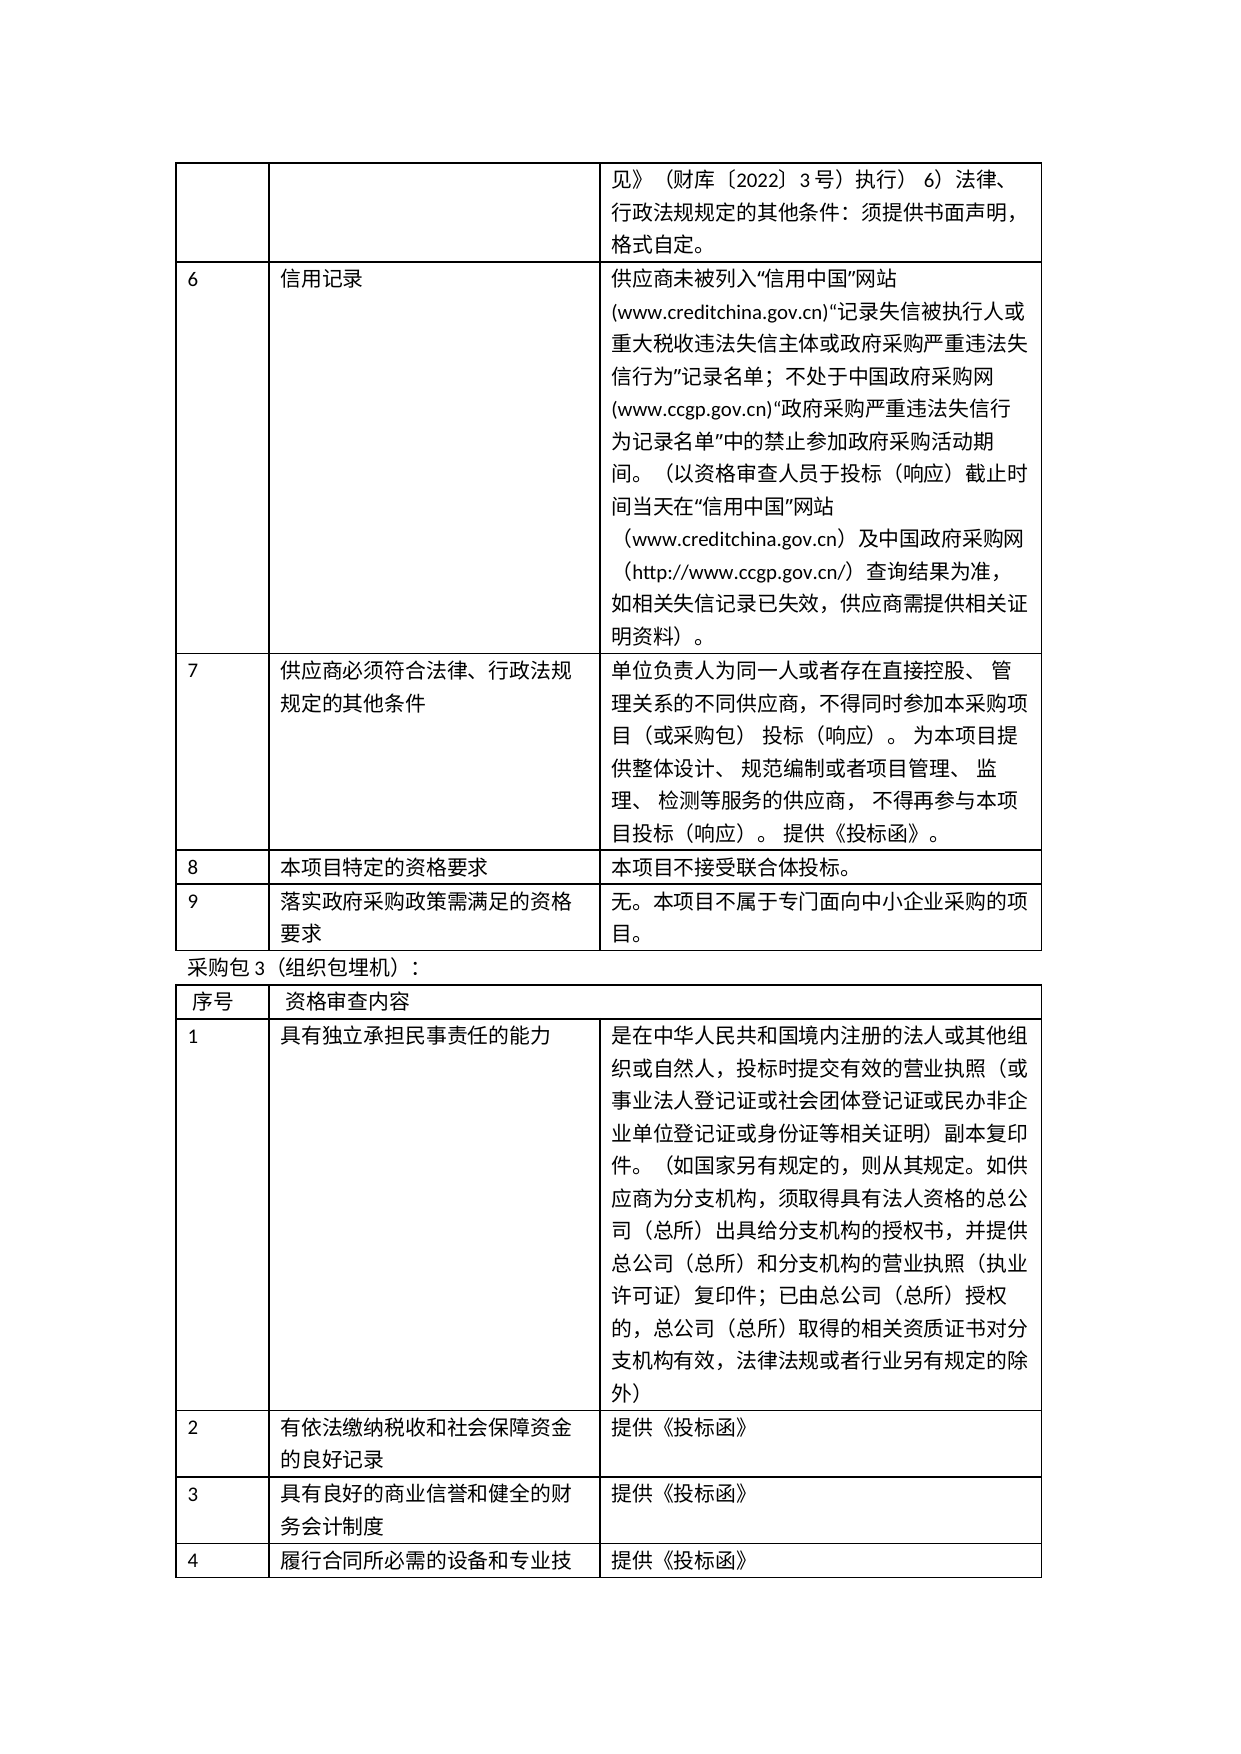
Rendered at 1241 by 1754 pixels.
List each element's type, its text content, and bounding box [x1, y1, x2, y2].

table_cell 提供《投标函》 [601, 1478, 1041, 1543]
table_cell 8 [177, 851, 268, 883]
table_cell 单位负责人为同一人或者存在直接控股、 管理关系的不同供应商，不得同时参加本采购项目（或采购包） 投标（响应）。 为本项目提供整体设计、 规范编制或者项目管理、 监理、 检测等服务的供应商， 不得再参与本项目投标（响应）。 提供《投标函》。 [601, 654, 1041, 849]
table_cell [601, 164, 1041, 261]
table_cell 履行合同所必需的设备和专业技术能力 [270, 1544, 599, 1577]
table_cell 供应商必须符合法律、行政法规规定的其他条件 [270, 654, 599, 849]
table_cell 无。本项目不属于专门面向中小企业采购的项目。 [601, 885, 1041, 950]
table_cell 具有良好的商业信誉和健全的财务会计制度 [270, 1478, 599, 1543]
table_cell 9 [177, 885, 268, 950]
table_cell 信用记录 [270, 263, 599, 653]
table_cell 5 [177, 164, 268, 261]
table_cell 提供《投标函》 [601, 1411, 1041, 1476]
table_cell 落实政府采购政策需满足的资格要求 [270, 885, 599, 950]
table_cell 供应商未被列入“信用中国”网站(www.creditchina.gov.cn)“记录失信被执行人或重大税收违法失信主体或政府采购严重违法失信行为”记录名单；不处于中国政府采购网(www.ccgp.gov.cn)“政府采购严重违法失信行为记录名单”中的禁止参加政府采购活动期间。（以资格审查人员于投标（响应）截止时间当天在“信用中国”网站（www.creditchina.gov.cn）及中国政府采购网（http://www.ccgp.gov.cn/）查询结果为准，如相关失信记录已失效，供应商需提供相关证明资料）。 [601, 263, 1041, 653]
text 采购包3（组织包埋机）： [187, 951, 1053, 984]
table_cell 具有独立承担民事责任的能力 [270, 1020, 599, 1409]
table_cell 本项目特定的资格要求 [270, 851, 599, 883]
table_cell 本项目不接受联合体投标。 [601, 851, 1041, 883]
table_cell 提供《投标函》 [601, 1544, 1041, 1577]
table_cell 是在中华人民共和国境内注册的法人或其他组织或自然人，投标时提交有效的营业执照（或事业法人登记证或社会团体登记证或民办非企业单位登记证或身份证等相关证明）副本复印件。（如国家另有规定的，则从其规定。如供应商为分支机构，须取得具有法人资格的总公司（总所）出具给分支机构的授权书，并提供总公司（总所）和分支机构的营业执照（执业许可证）复印件；已由总公司（总所）授权的，总公司（总所）取得的相关资质证书对分支机构有效，法律法规或者行业另有规定的除外） [601, 1020, 1041, 1409]
table_header 资格审查内容 [270, 986, 1041, 1018]
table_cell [270, 164, 599, 261]
table_header 序号 [177, 986, 268, 1018]
table_cell 2 [177, 1411, 268, 1476]
table_cell 6 [177, 263, 268, 653]
table_cell 有依法缴纳税收和社会保障资金的良好记录 [270, 1411, 599, 1476]
table_cell 3 [177, 1478, 268, 1543]
table_cell 1 [177, 1020, 268, 1409]
table_cell 4 [177, 1544, 268, 1577]
table_cell 7 [177, 654, 268, 849]
